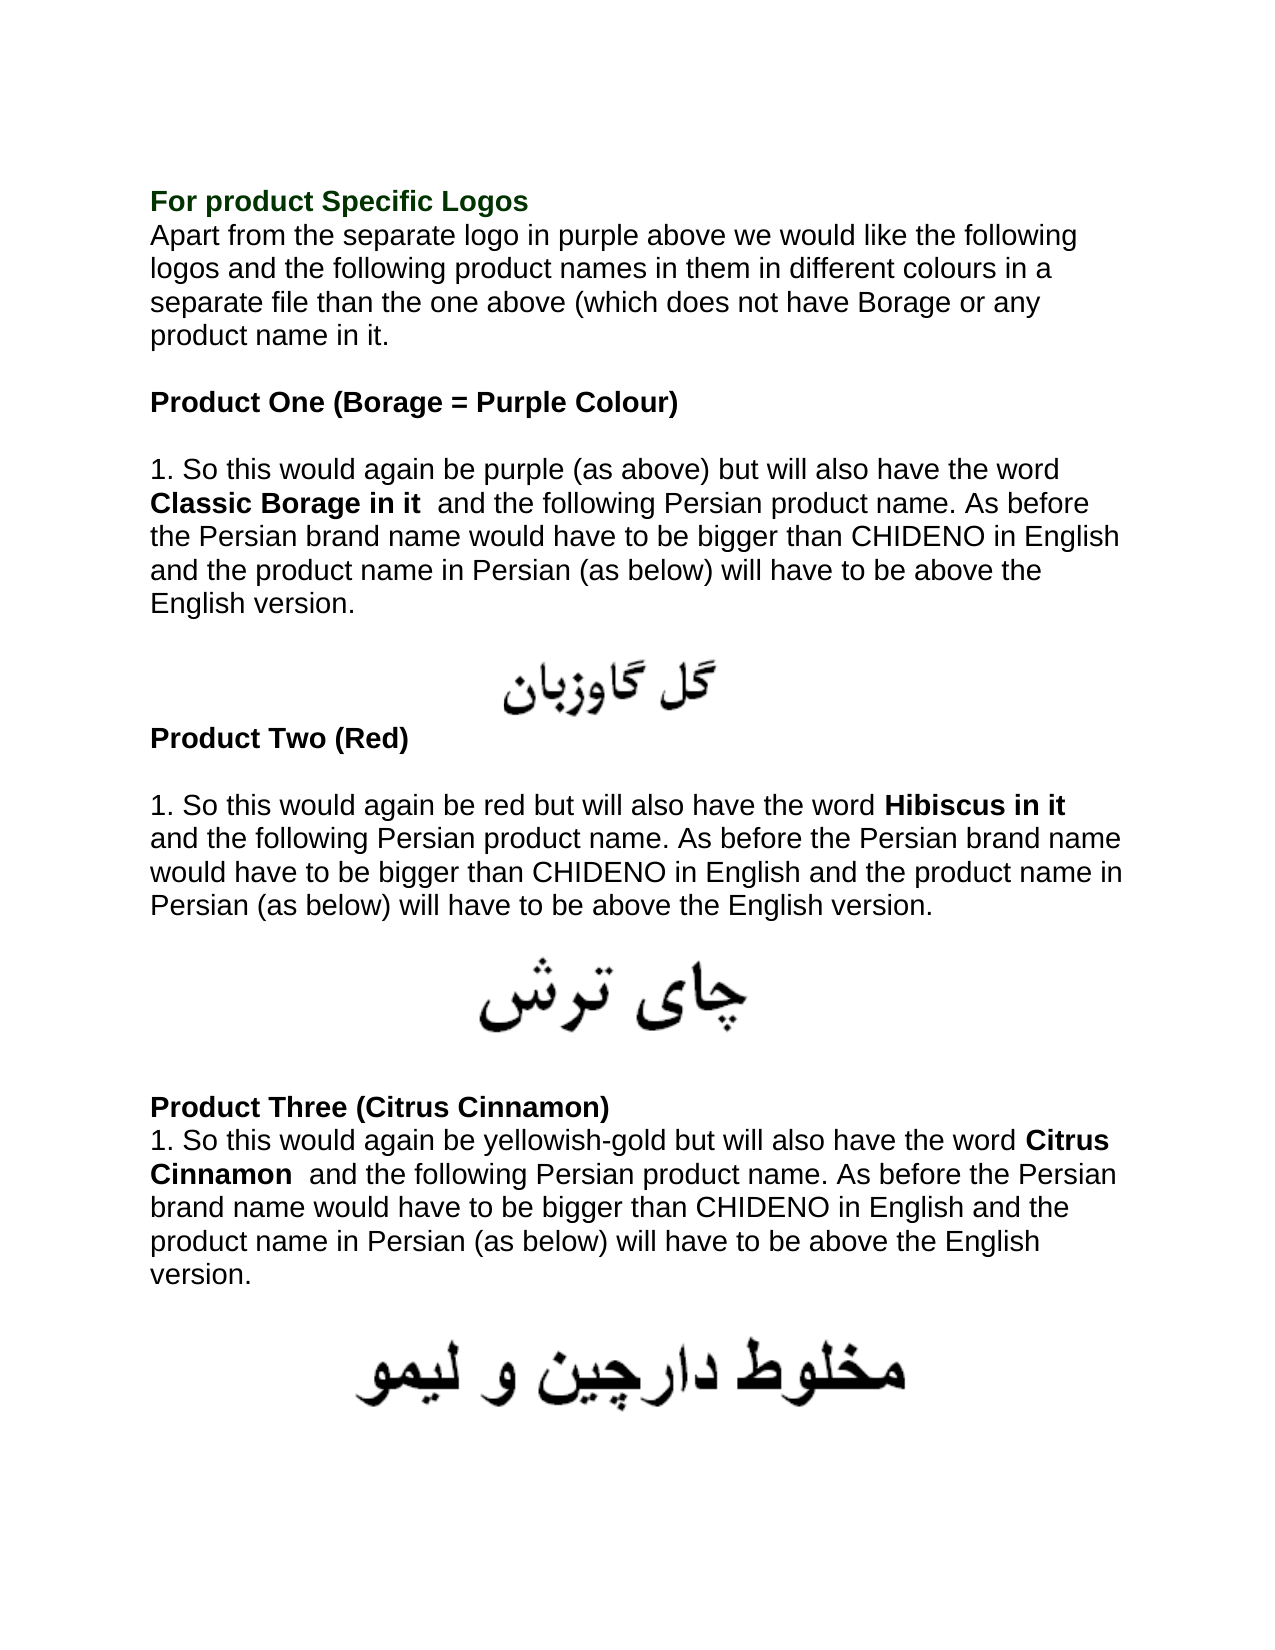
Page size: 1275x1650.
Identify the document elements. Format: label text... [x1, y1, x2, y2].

text Product One (Borage = Purple Colour) [150, 385, 1125, 419]
text 1. So this would again be yellowish-gold but will also have the word Citrus Cinnamon and the following Persian product name. As before the Persian brand name would have to be bigger than CHIDENO in English and the product name in Persian (as below) will have to be above the English version. [150, 1123, 1125, 1291]
text For product Specific Logos [150, 184, 1125, 218]
text 1. So this would again be purple (as above) but will also have the word Classic Borage in it and the following Persian product name. As before the Persian brand name would have to be bigger than CHIDENO in English and the product name in Persian (as below) will have to be above the English version. [150, 452, 1125, 620]
text Product Two (Red) [150, 721, 1125, 754]
text 1. So this would again be red but will also have the word Hibiscus in it and the following Persian product name. As before the Persian brand name would have to be bigger than CHIDENO in English and the product name in Persian (as below) will have to be above the English version. [150, 788, 1125, 922]
picture [348, 1324, 927, 1418]
picture [503, 649, 733, 734]
text Product Three (Citrus Cinnamon) [150, 1090, 1125, 1123]
text Apart from the separate logo in purple above we would like the following logos and the following product names in them in different colours in a separate file than the one above (which does not have Borage or any product name in it. [150, 218, 1125, 352]
picture [455, 948, 761, 1048]
